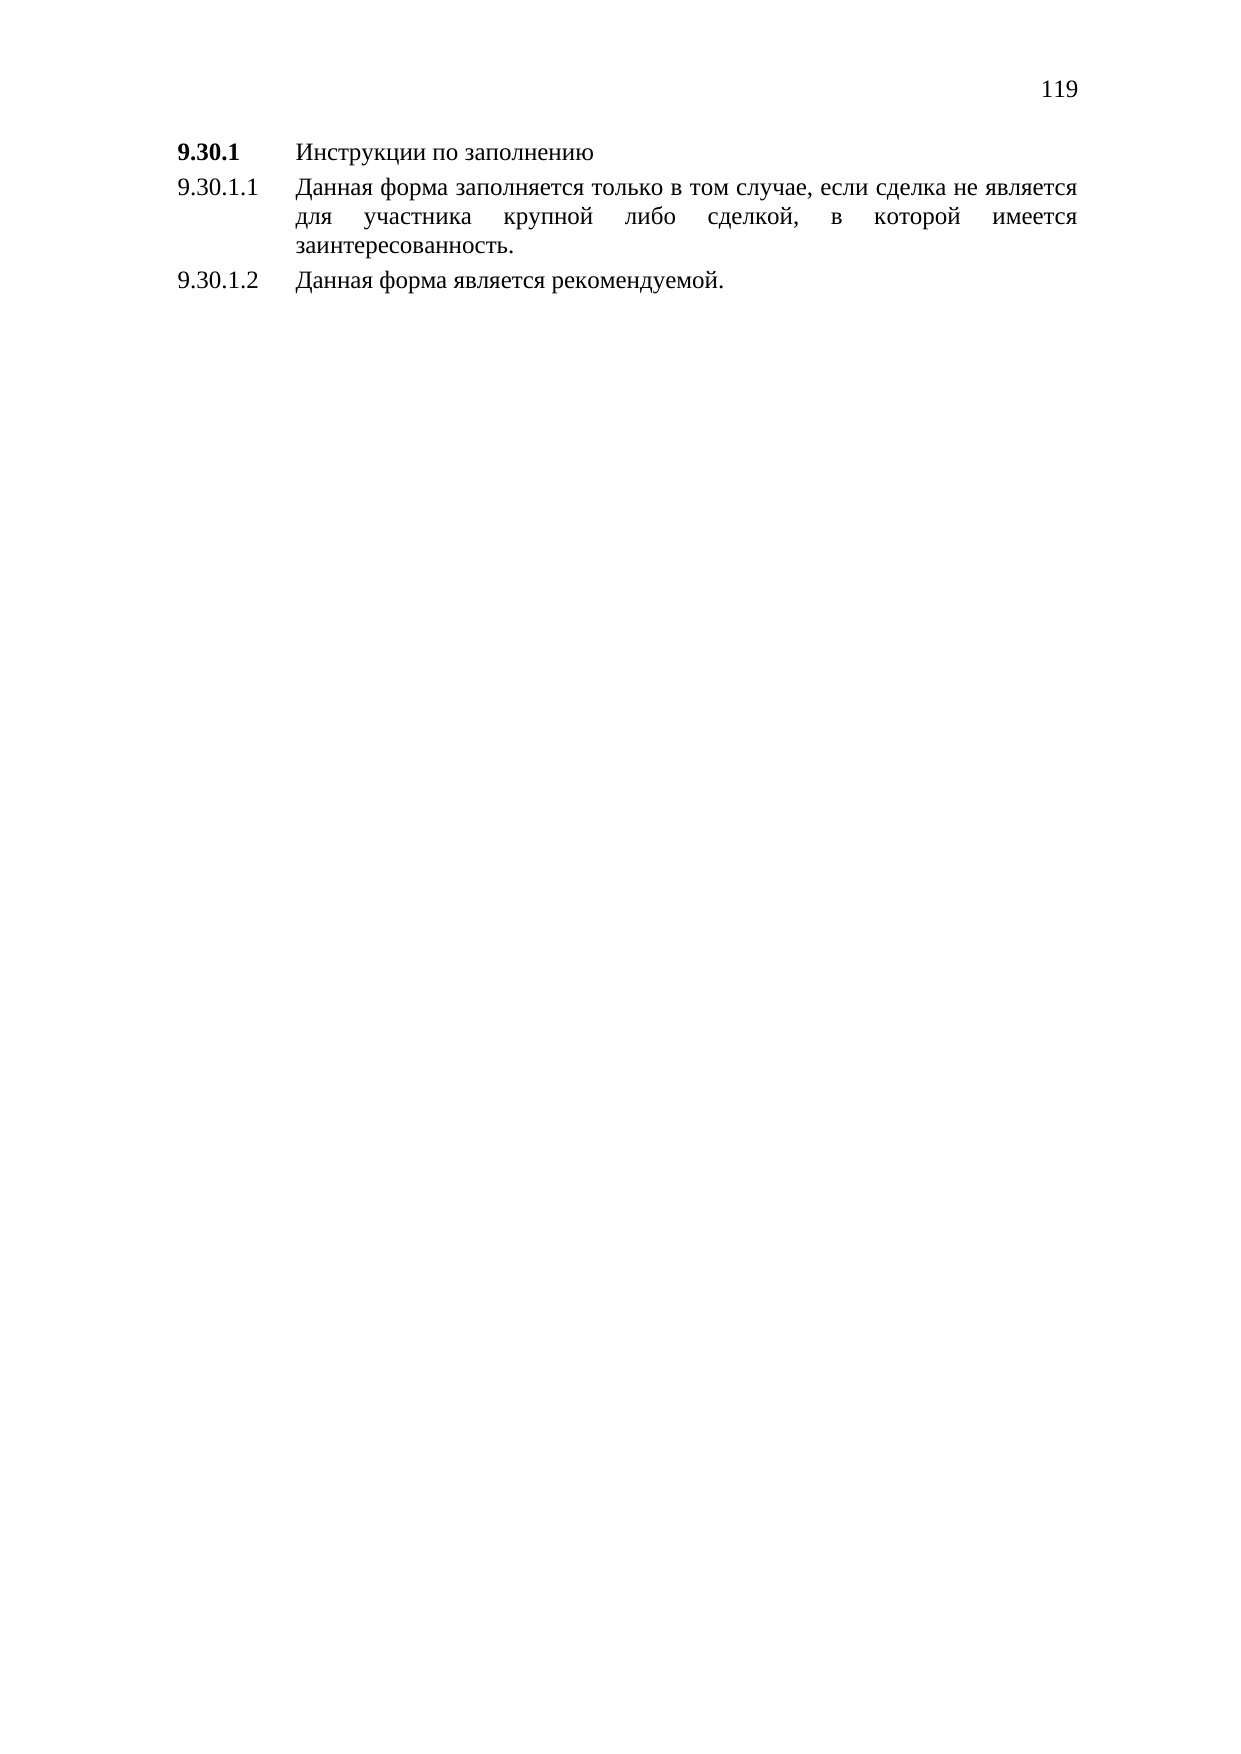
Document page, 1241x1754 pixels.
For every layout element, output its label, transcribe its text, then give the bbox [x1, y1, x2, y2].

list Данная форма заполняется только в том случае, если сделка не является для участника крупной либо сделкой, в которой имеется заинтересованность. [177, 172, 1078, 259]
list Инструкции по заполнению [177, 137, 1078, 166]
list Данная форма является рекомендуемой. [177, 265, 1078, 294]
